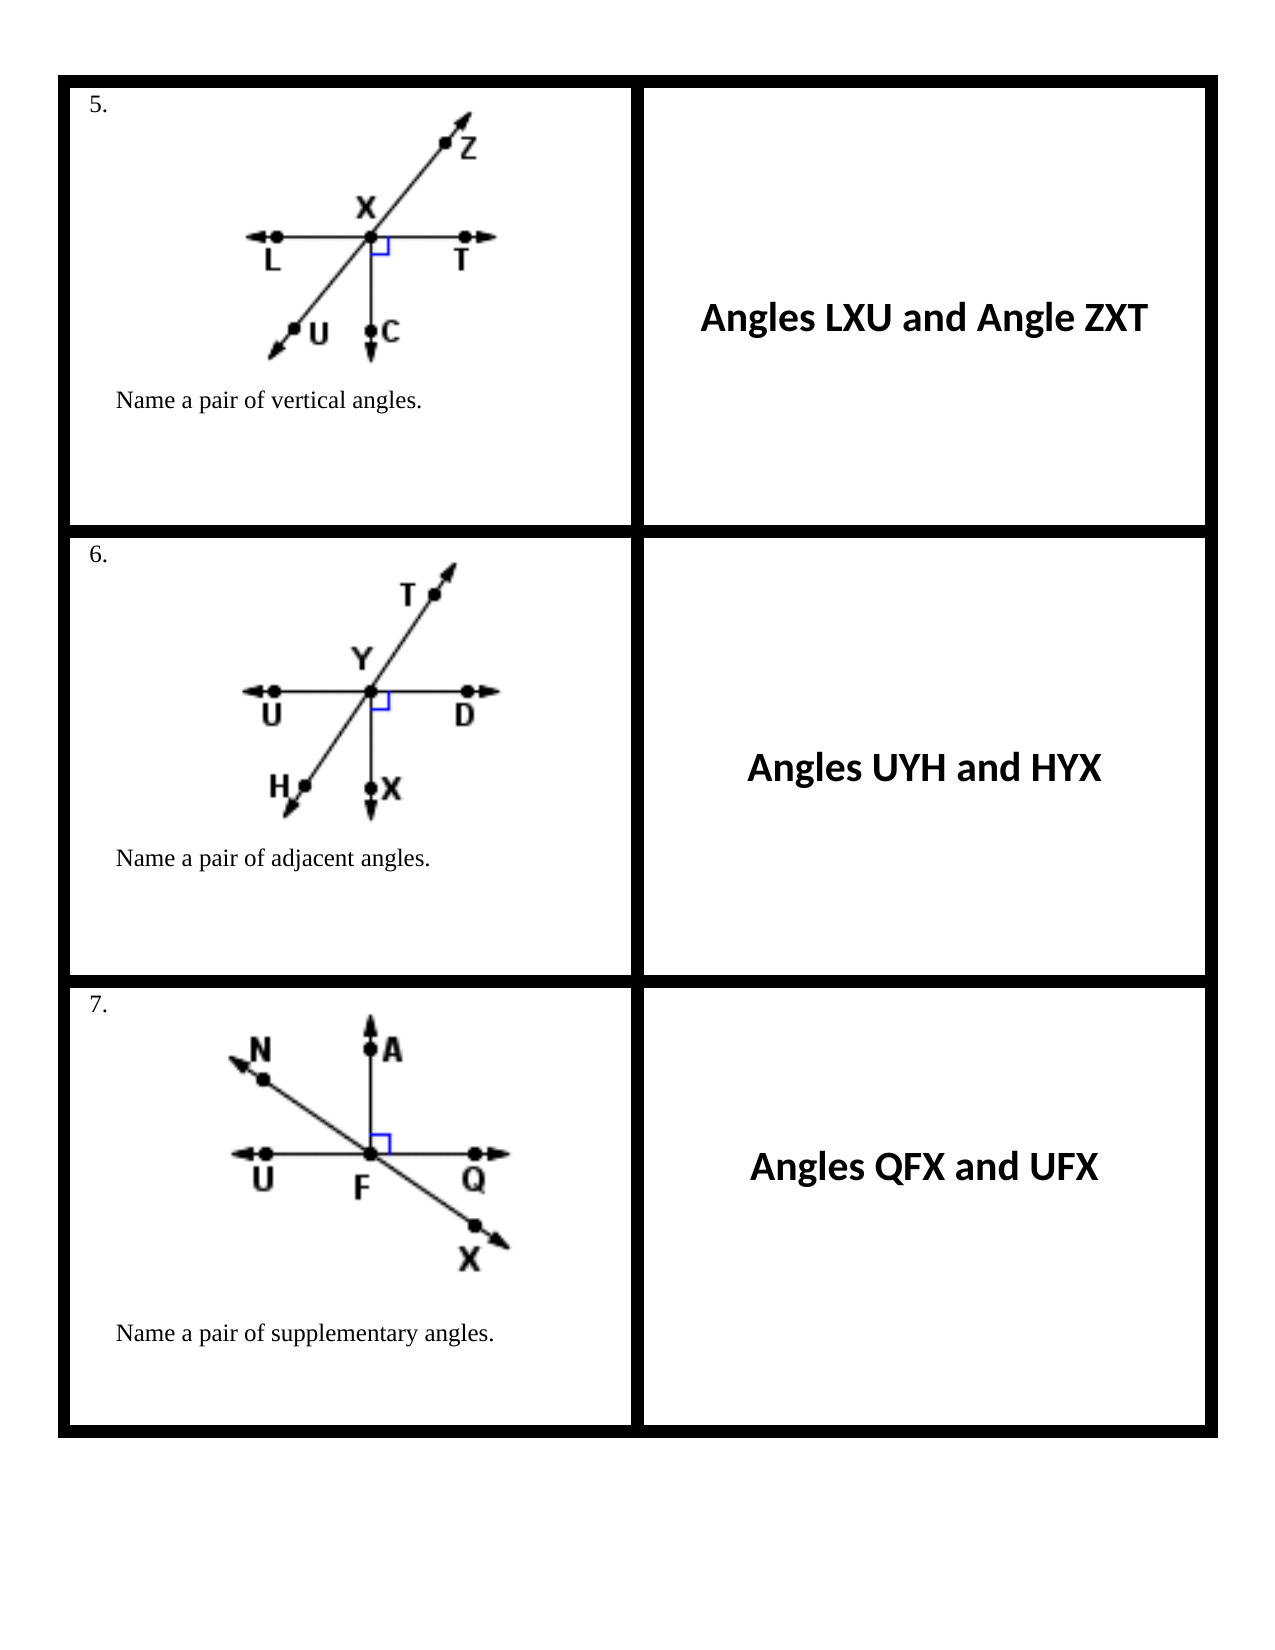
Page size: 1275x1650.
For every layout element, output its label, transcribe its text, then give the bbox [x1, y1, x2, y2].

table_cell [70, 538, 631, 975]
table_cell Angles UYH and HYX [644, 538, 1205, 975]
picture [218, 539, 523, 844]
table_cell [70, 88, 631, 525]
table_cell Angles QFX and UFX [644, 988, 1205, 1425]
table_cell Angles LXU and Angle ZXT [644, 88, 1205, 525]
table_cell [70, 988, 631, 1425]
picture [222, 89, 519, 385]
picture [205, 989, 535, 1319]
